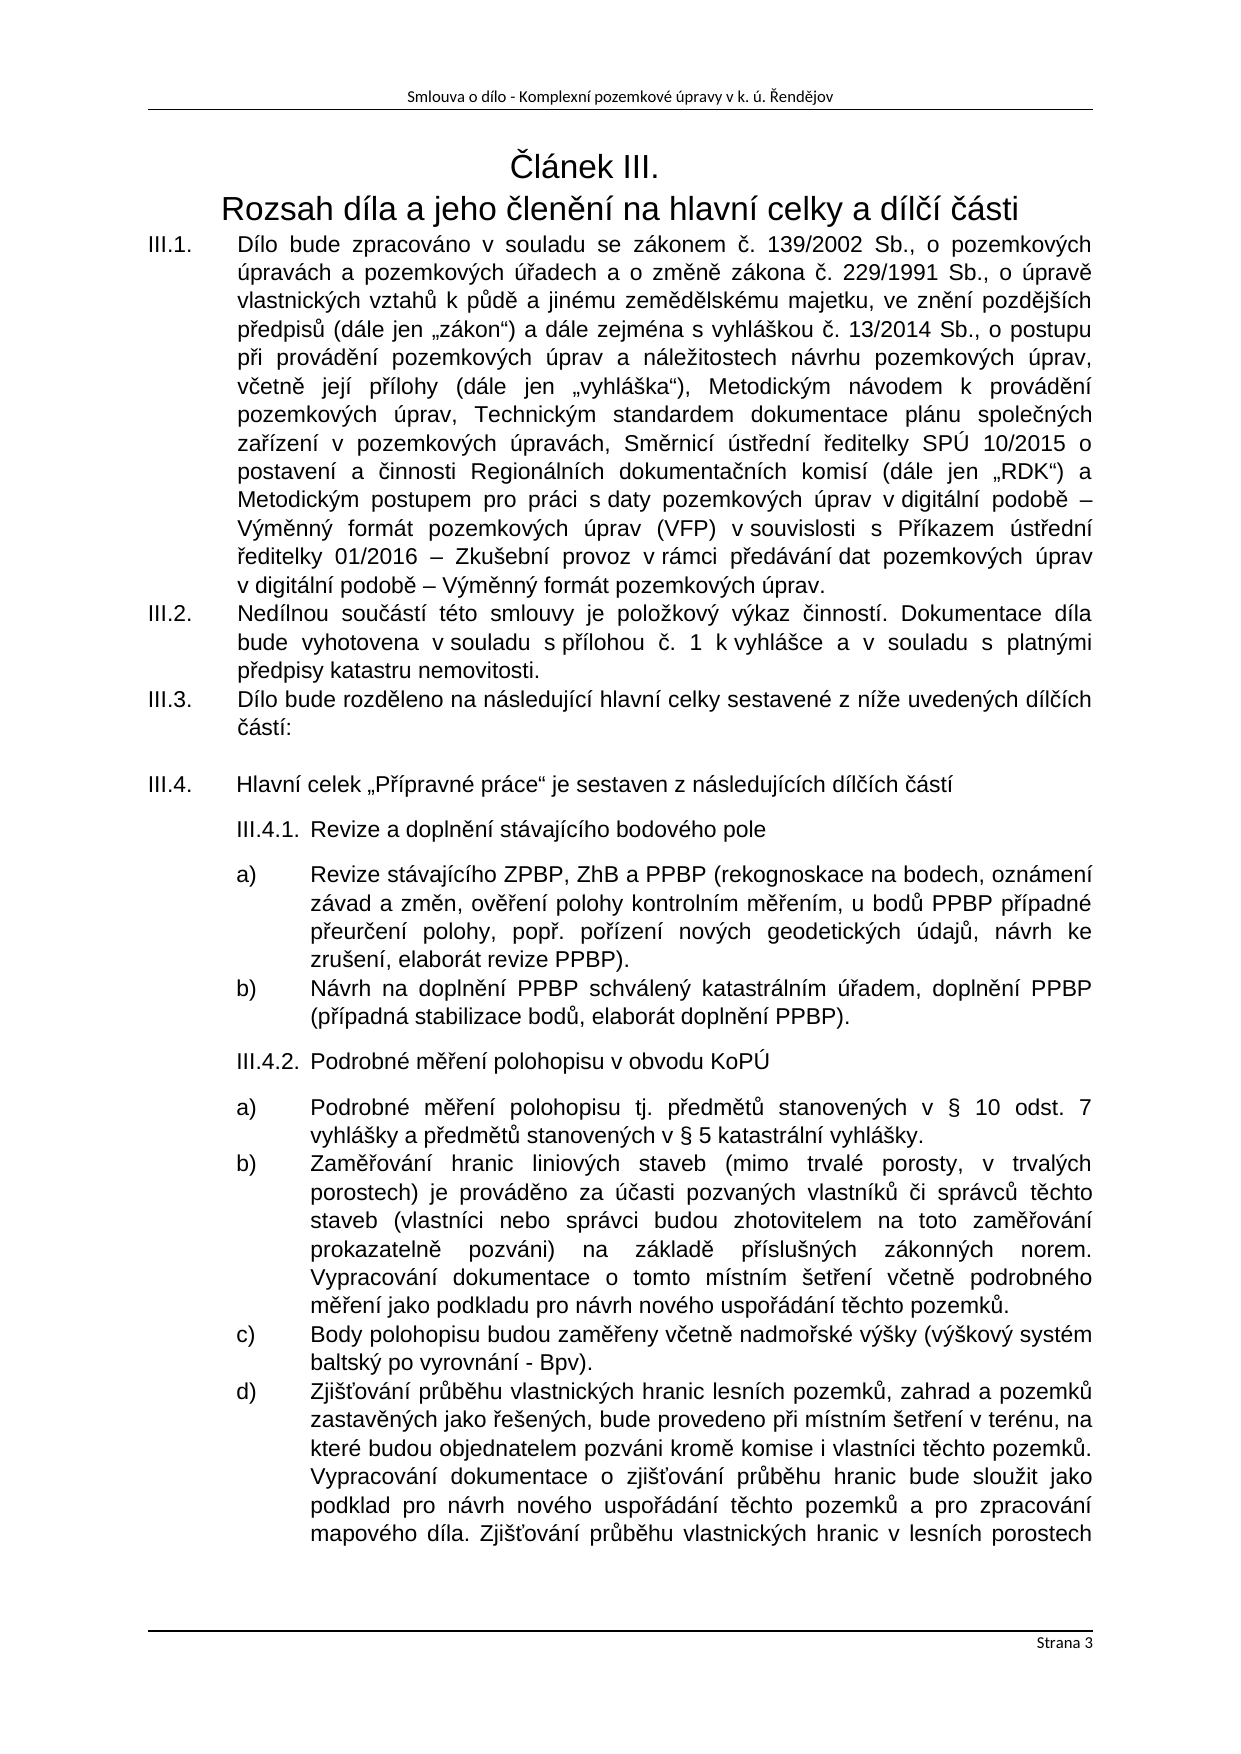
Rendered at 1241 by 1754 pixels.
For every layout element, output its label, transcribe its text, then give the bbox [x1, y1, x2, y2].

text Revize stávajícího ZPBP, ZhB a PPBP (rekognoskace na bodech, oznámení závad a změn, ověření polohy kontrolním měřením, u bodů PPBP případné přeurčení polohy, popř. pořízení nových geodetických údajů, návrh ke zrušení, elaborát revize PPBP). [236, 861, 1093, 973]
subtitle Rozsah díla a jeho členění na hlavní celky a dílčí části [148, 148, 1093, 227]
text Body polohopisu budou zaměřeny včetně nadmořské výšky (výškový systém baltský po vyrovnání - Bpv). [236, 1321, 1093, 1376]
list Nedílnou součástí této smlouvy je položkový výkaz činností. Dokumentace díla bude vyhotovena v souladu s přílohou č. 1 k vyhlášce a v souladu s platnými předpisy katastru nemovitosti. [148, 600, 1093, 683]
text Podrobné měření polohopisu v obvodu KoPÚ [236, 1048, 1093, 1075]
text Návrh na doplnění PPBP schválený katastrálním úřadem, doplnění PPBP (případná stabilizace bodů, elaborát doplnění PPBP). [236, 975, 1093, 1029]
text Revize a doplnění stávajícího bodového pole [236, 816, 1093, 842]
text Zaměřování hranic liniových staveb (mimo trvalé porosty, v trvalých porostech) je prováděno za účasti pozvaných vlastníků či správců těchto staveb (vlastníci nebo správci budou zhotovitelem na toto zaměřování prokazatelně pozváni) na základě příslušných zákonných norem. Vypracování dokumentace o tomto místním šetření včetně podrobného měření jako podkladu pro návrh nového uspořádání těchto pozemků. [236, 1150, 1093, 1319]
list Dílo bude zpracováno v souladu se zákonem č. 139/2002 Sb., o pozemkových úpravách a pozemkových úřadech a o změně zákona č. 229/1991 Sb., o úpravě vlastnických vztahů k půdě a jinému zemědělskému majetku, ve znění pozdějších předpisů (dále jen „zákon“) a dále zejména s vyhláškou č. 13/2014 Sb., o postupu při provádění pozemkových úprav a náležitostech návrhu pozemkových úprav, včetně její přílohy (dále jen „vyhláška“), Metodickým návodem k provádění pozemkových úprav, Technickým standardem dokumentace plánu společných zařízení v pozemkových úpravách, Směrnicí ústřední ředitelky SPÚ 10/2015 o postavení a činnosti Regionálních dokumentačních komisí (dále jen „RDK“) a Metodickým postupem pro práci s daty pozemkových úprav v digitální podobě – Výměnný formát pozemkových úprav (VFP) v souvislosti s Příkazem ústřední ředitelky 01/2016 – Zkušební provoz v rámci předávání dat pozemkových úprav v digitální podobě – Výměnný formát pozemkových úprav. [148, 231, 1093, 598]
list Hlavní celek „Přípravné práce“ je sestaven z následujících dílčích částí [148, 771, 1093, 797]
text Podrobné měření polohopisu tj. předmětů stanovených v § 10 odst. 7 vyhlášky a předmětů stanovených v § 5 katastrální vyhlášky. [236, 1093, 1093, 1148]
list Dílo bude rozděleno na následující hlavní celky sestavené z níže uvedených dílčích částí: [148, 686, 1093, 740]
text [236, 1378, 1093, 1546]
